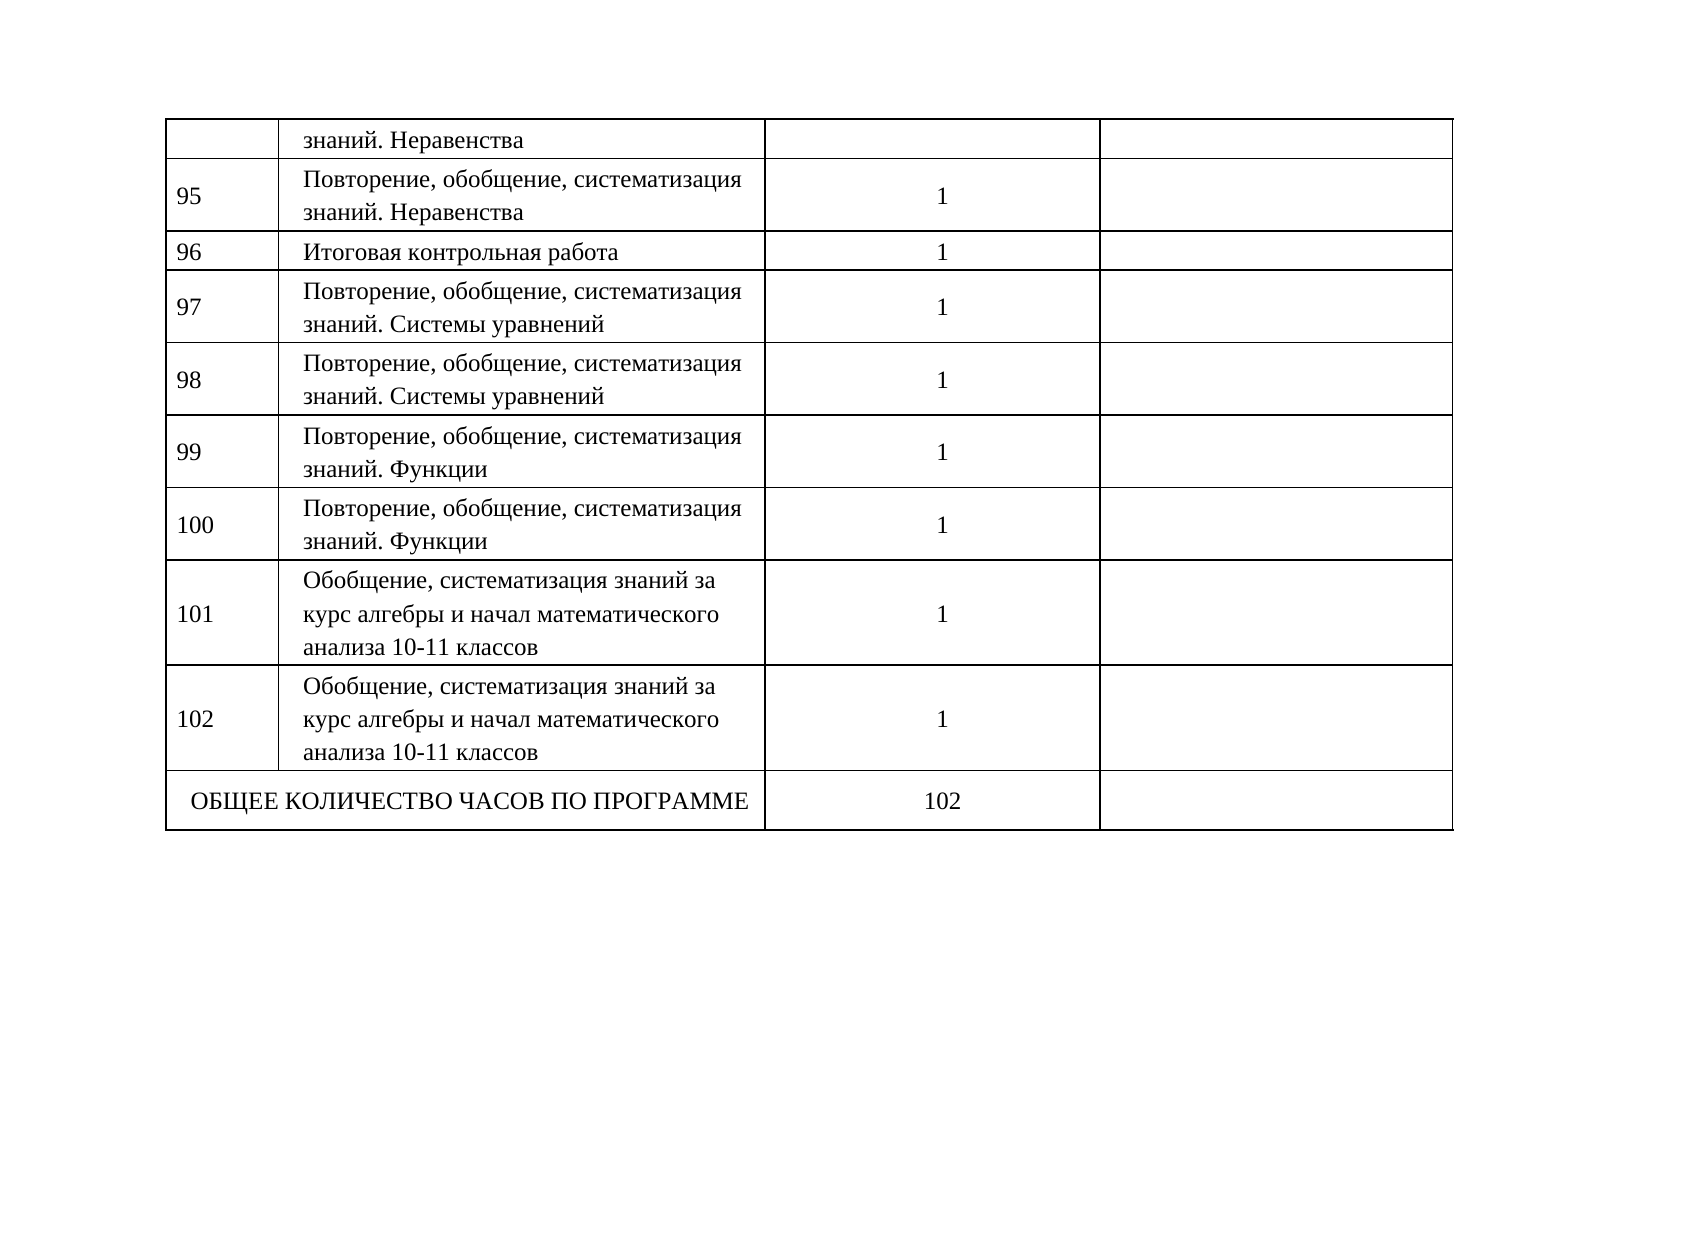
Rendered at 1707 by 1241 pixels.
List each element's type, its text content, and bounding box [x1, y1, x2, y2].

table_cell Обобщение, систематизация знаний за курс алгебры и начал математического анализа 10-11 классов [279, 666, 764, 770]
table_cell Обобщение, систематизация знаний за курс алгебры и начал математического анализа 10-11 классов [279, 561, 764, 664]
table_cell [1101, 488, 1452, 559]
table_cell 102 [167, 666, 278, 770]
table_cell Повторение, обобщение, систематизация знаний. Системы уравнений [279, 271, 764, 342]
table_cell [1101, 666, 1452, 770]
table_cell 1 [766, 343, 1099, 414]
table_cell 99 [167, 416, 278, 486]
table_cell 96 [167, 232, 278, 269]
table_cell 102 [766, 771, 1099, 829]
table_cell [279, 120, 764, 157]
table_cell [1101, 416, 1452, 486]
table_cell 95 [167, 159, 278, 230]
table_cell Итоговая контрольная работа [279, 232, 764, 269]
table_cell 97 [167, 271, 278, 342]
table_cell [1101, 120, 1452, 157]
table_cell [1101, 561, 1452, 664]
table_cell [1101, 343, 1452, 414]
table_cell 1 [766, 561, 1099, 664]
table_cell ОБЩЕЕ КОЛИЧЕСТВО ЧАСОВ ПО ПРОГРАММЕ [167, 771, 764, 829]
table_cell Повторение, обобщение, систематизация знаний. Функции [279, 416, 764, 486]
table_cell [1101, 271, 1452, 342]
table_cell 1 [766, 488, 1099, 559]
table_cell 1 [766, 416, 1099, 486]
table_cell 1 [766, 159, 1099, 230]
table_cell 98 [167, 343, 278, 414]
table_cell 101 [167, 561, 278, 664]
table_cell 94 [167, 120, 278, 157]
table_cell 1 [766, 232, 1099, 269]
table_cell 100 [167, 488, 278, 559]
table_cell 1 [766, 666, 1099, 770]
table_cell [1101, 771, 1452, 829]
table_cell [1101, 232, 1452, 269]
table_cell 1 [766, 120, 1099, 157]
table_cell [279, 159, 764, 230]
table_cell Повторение, обобщение, систематизация знаний. Системы уравнений [279, 343, 764, 414]
table_cell 1 [766, 271, 1099, 342]
table_cell Повторение, обобщение, систематизация знаний. Функции [279, 488, 764, 559]
table_cell [1101, 159, 1452, 230]
